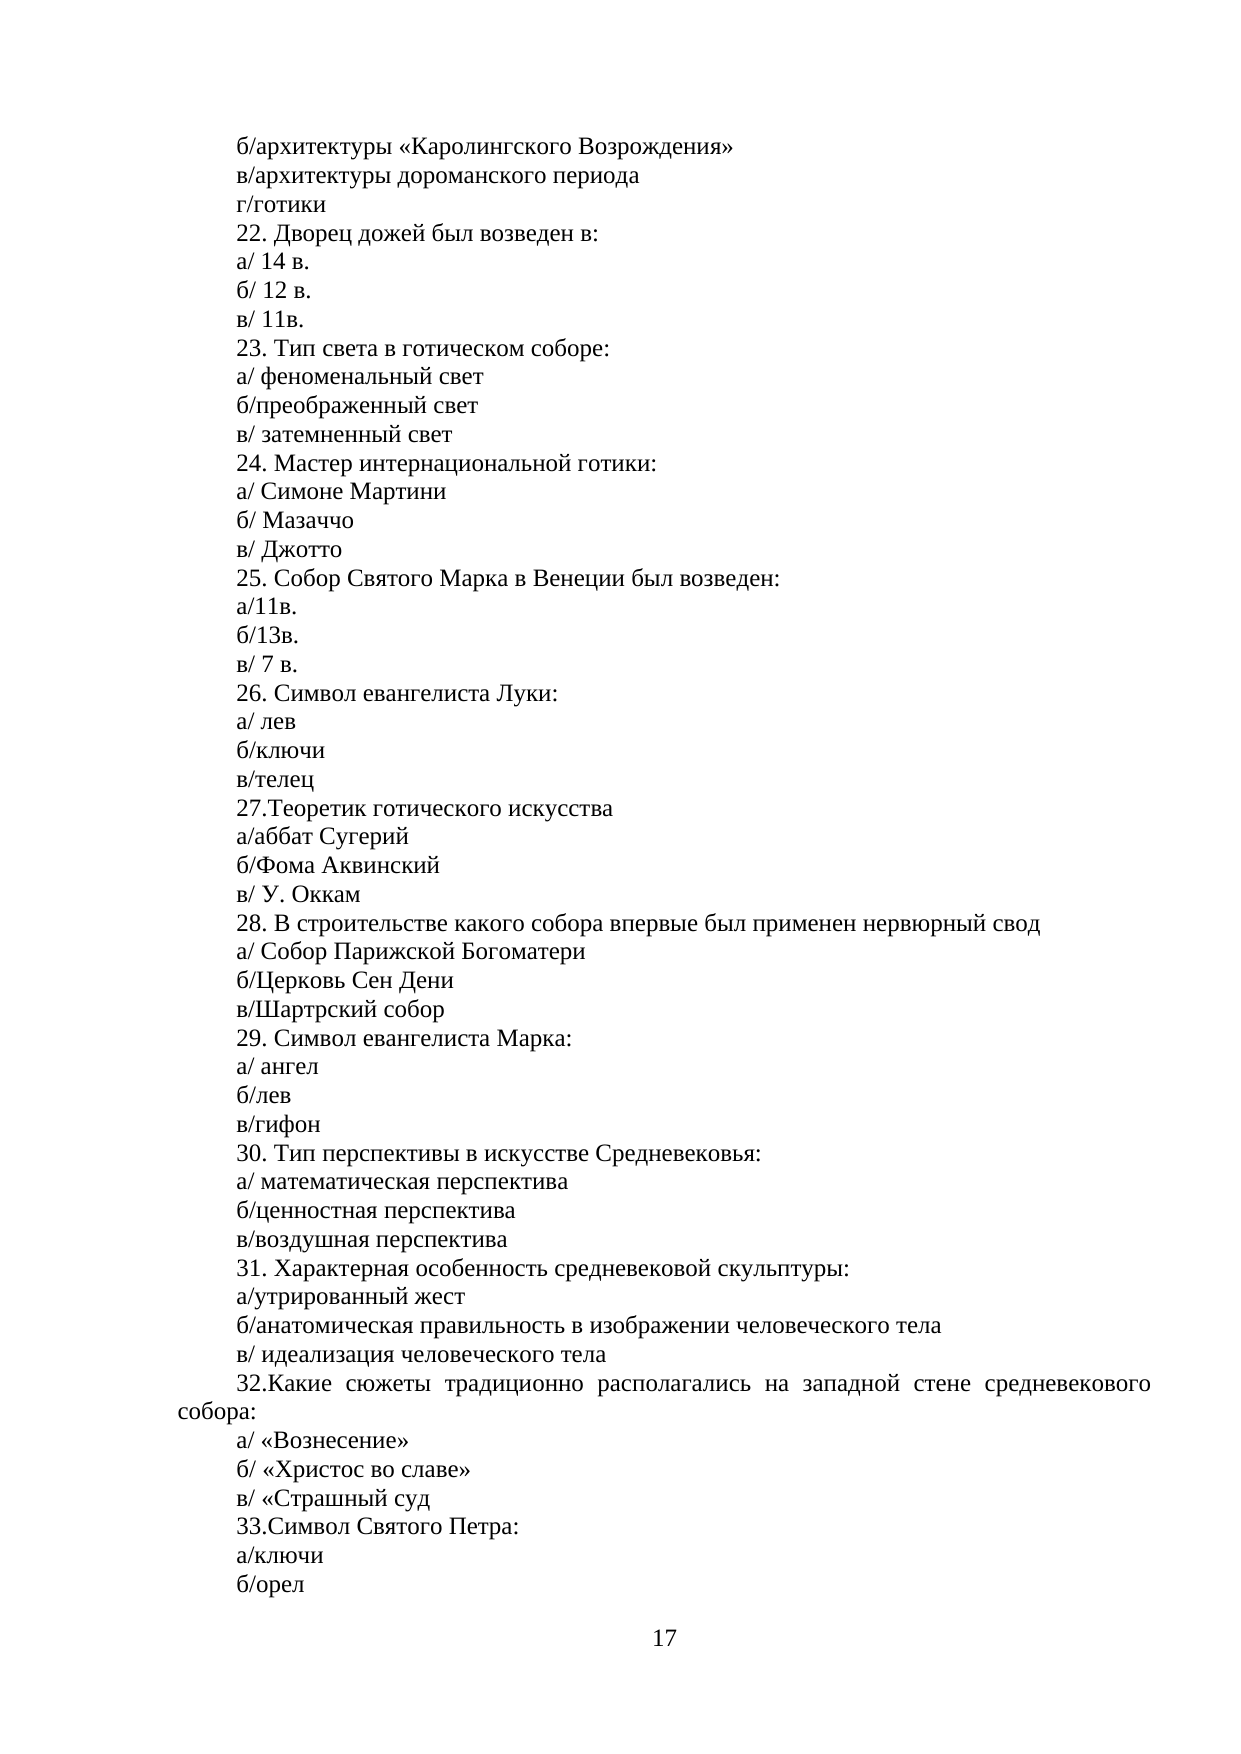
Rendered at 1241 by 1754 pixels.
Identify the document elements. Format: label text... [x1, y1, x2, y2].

text в/телец [177, 764, 1152, 793]
text в/ У. Оккам [177, 879, 1152, 908]
text а/ключи [177, 1540, 1152, 1569]
text 27.Теоретик готического искусства [177, 793, 1152, 821]
text 32.Какие сюжеты традиционно располагались на западной стене средневекового собора: [177, 1368, 1152, 1425]
text а/ Симоне Мартини [177, 476, 1152, 505]
text 30. Тип перспективы в искусстве Средневековья: [177, 1138, 1152, 1166]
text 23. Тип света в готическом соборе: [177, 333, 1152, 361]
text б/13в. [177, 620, 1152, 649]
text 26. Символ евангелиста Луки: [177, 678, 1152, 706]
text 22. Дворец дожей был возведен в: [177, 218, 1152, 246]
text б/ключи [177, 735, 1152, 764]
text б/анатомическая правильность в изображении человеческого тела [177, 1310, 1152, 1339]
text а/11в. [177, 591, 1152, 620]
text а/ ангел [177, 1051, 1152, 1080]
text в/Шартрский собор [177, 994, 1152, 1023]
text г/готики [177, 189, 1152, 218]
text б/Фома Аквинский [177, 850, 1152, 879]
text в/архитектуры дороманского периода [177, 160, 1152, 189]
text а/ «Вознесение» [177, 1425, 1152, 1454]
text б/ Мазаччо [177, 505, 1152, 534]
text б/орел [177, 1569, 1152, 1598]
text 29. Символ евангелиста Марка: [177, 1023, 1152, 1051]
text в/ затемненный свет [177, 419, 1152, 448]
text а/ лев [177, 706, 1152, 735]
text 28. В строительстве какого собора впервые был применен нервюрный свод [177, 908, 1152, 936]
text а/ 14 в. [177, 246, 1152, 275]
text в/ 11в. [177, 304, 1152, 333]
text 25. Собор Святого Марка в Венеции был возведен: [177, 563, 1152, 591]
text 33.Символ Святого Петра: [177, 1511, 1152, 1540]
text в/ идеализация человеческого тела [177, 1339, 1152, 1368]
text а/ феноменальный свет [177, 361, 1152, 390]
text а/ Собор Парижской Богоматери [177, 936, 1152, 965]
text б/архитектуры «Каролингского Возрождения» [177, 131, 1152, 160]
text б/лев [177, 1080, 1152, 1109]
text в/ Джотто [177, 534, 1152, 563]
text в/ 7 в. [177, 649, 1152, 678]
text 31. Характерная особенность средневековой скульптуры: [177, 1253, 1152, 1281]
text а/ математическая перспектива [177, 1166, 1152, 1195]
text а/аббат Сугерий [177, 821, 1152, 850]
text а/утрированный жест [177, 1281, 1152, 1310]
text в/воздушная перспектива [177, 1224, 1152, 1253]
text б/ «Христос во славе» [177, 1454, 1152, 1483]
text б/Церковь Сен Дени [177, 965, 1152, 994]
text б/преображенный свет [177, 390, 1152, 419]
text б/ 12 в. [177, 275, 1152, 304]
text в/ «Страшный суд [177, 1483, 1152, 1511]
text в/гифон [177, 1109, 1152, 1138]
text 24. Мастер интернациональной готики: [177, 448, 1152, 476]
text б/ценностная перспектива [177, 1195, 1152, 1224]
